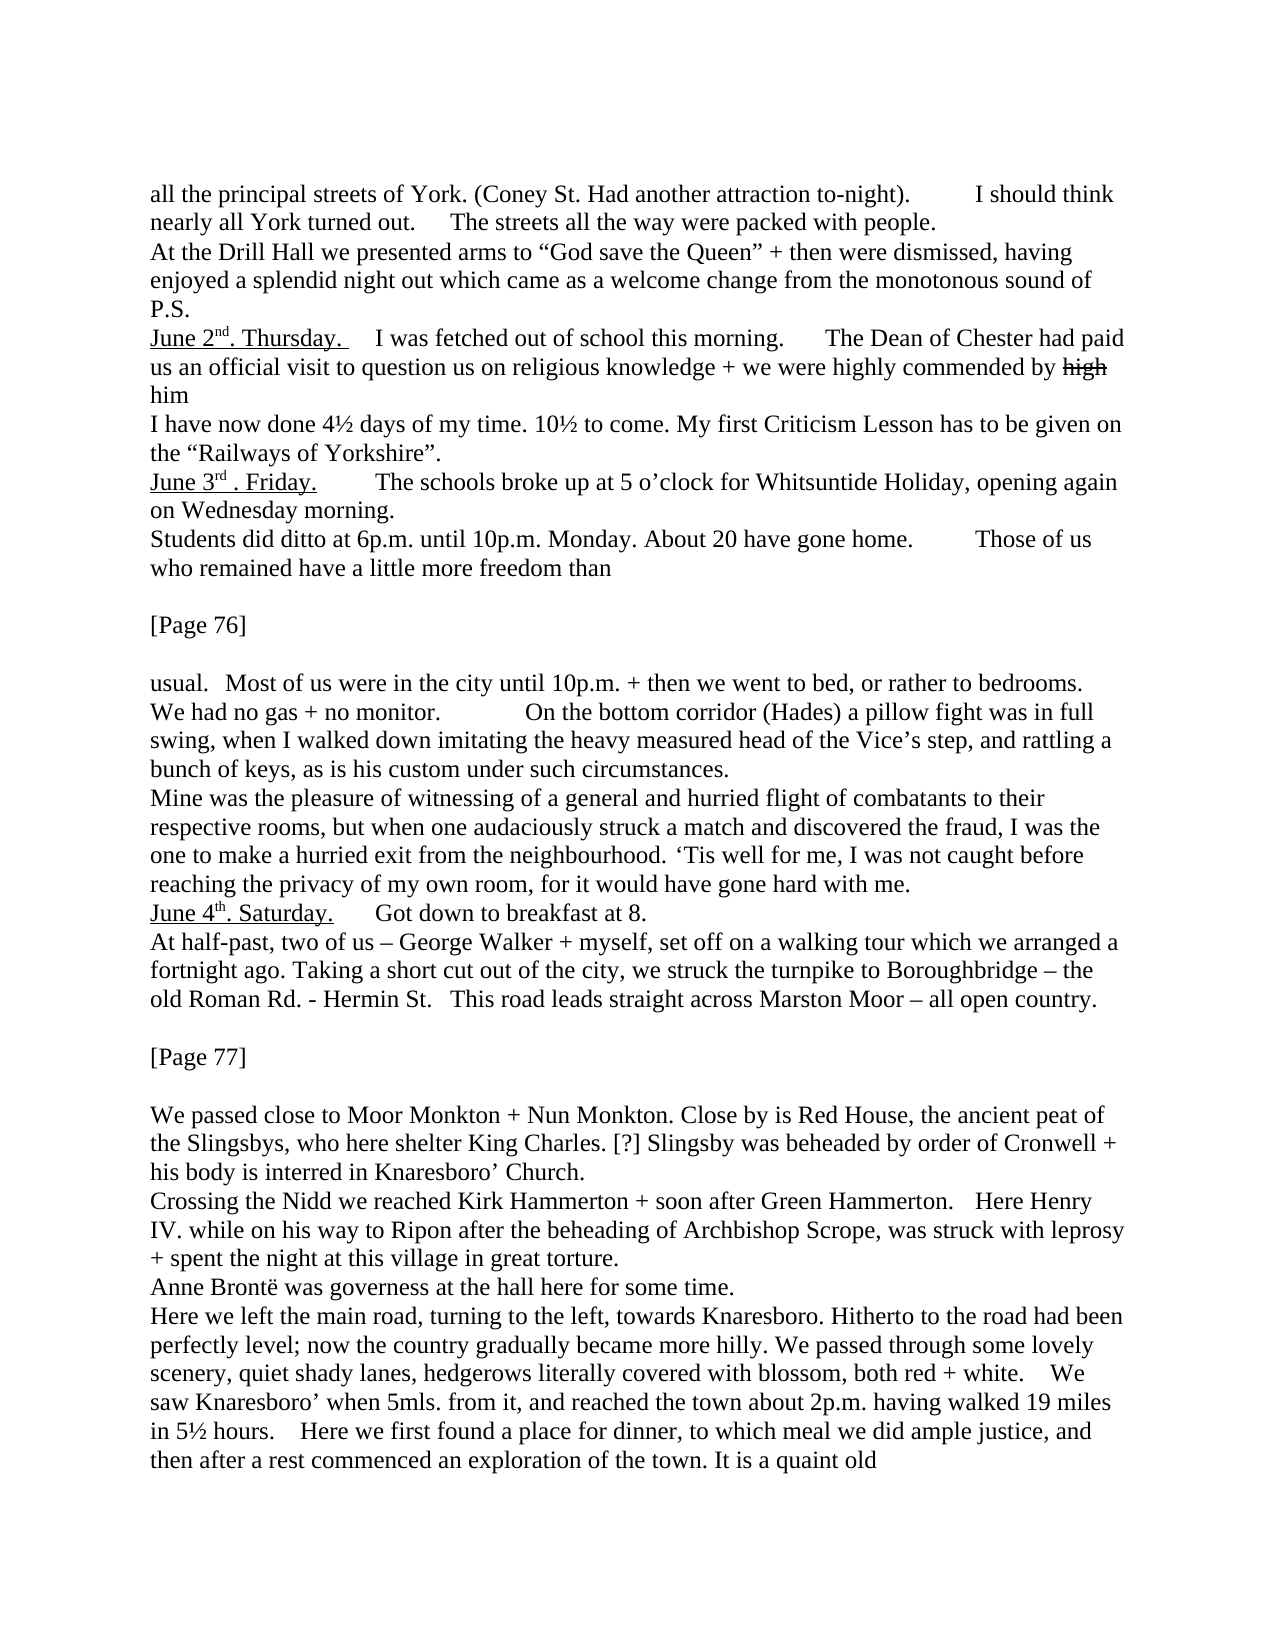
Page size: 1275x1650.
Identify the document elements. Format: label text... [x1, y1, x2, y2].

text June 4th. Saturday. Got down to breakfast at 8. [150, 898, 1125, 927]
text June 2nd. Thursday. I was fetched out of school this morning. The Dean of Chester had paid us an official visit to question us on religious knowledge + we were highly commended by high him [150, 323, 1125, 409]
text usual. Most of us were in the city until 10p.m. + then we went to bed, or rather to bedrooms. [150, 668, 1125, 697]
text Students did ditto at 6p.m. until 10p.m. Monday. About 20 have gone home. Those of us who remained have a little more freedom than [150, 524, 1125, 582]
text I have now done 4½ days of my time. 10½ to come. My first Criticism Lesson has to be given on the “Railways of Yorkshire”. [150, 409, 1125, 467]
text At the Drill Hall we presented arms to “God save the Queen” + then were dismissed, having enjoyed a splendid night out which came as a welcome change from the monotonous sound of P.S. [150, 237, 1125, 323]
text At half-past, two of us – George Walker + myself, set off on a walking tour which we arranged a fortnight ago. Taking a short cut out of the city, we struck the turnpike to Boroughbridge – the old Roman Rd. - Hermin St. This road leads straight across Marston Moor – all open country. [150, 927, 1125, 1013]
text Mine was the pleasure of witnessing of a general and hurried flight of combatants to their respective rooms, but when one audaciously struck a match and discovered the fraud, I was the one to make a hurried exit from the neighbourhood. ‘Tis well for me, I was not caught before reaching the privacy of my own room, for it would have gone hard with me. [150, 783, 1125, 898]
text We passed close to Moor Monkton + Nun Monkton. Close by is Red House, the ancient peat of the Slingsbys, who here shelter King Charles. [?] Slingsby was beheaded by order of Cronwell + his body is interred in Knaresboro’ Church. [150, 1100, 1125, 1186]
text Anne Brontë was governess at the hall here for some time. [150, 1272, 1125, 1301]
text Here we left the main road, turning to the left, towards Knaresboro. Hitherto to the road had been perfectly level; now the country gradually became more hilly. We passed through some lovely scenery, quiet shady lanes, hedgerows literally covered with blossom, both red + white. We saw Knaresboro’ when 5mls. from it, and reached the town about 2p.m. having walked 19 miles in 5½ hours. Here we first found a place for dinner, to which meal we did ample justice, and then after a rest commenced an exploration of the town. It is a quaint old [150, 1301, 1125, 1474]
text Crossing the Nidd we reached Kirk Hammerton + soon after Green Hammerton. Here Henry IV. while on his way to Ripon after the beheading of Archbishop Scrope, was struck with leprosy + spent the night at this village in great torture. [150, 1186, 1125, 1272]
text [Page 77] [150, 1042, 1125, 1071]
text [Page 76] [150, 610, 1125, 639]
text We had no gas + no monitor. On the bottom corridor (Hades) a pillow fight was in full swing, when I walked down imitating the heavy measured head of the Vice’s step, and rattling a bunch of keys, as is his custom under such circumstances. [150, 697, 1125, 783]
text June 3rd . Friday. The schools broke up at 5 o’clock for Whitsuntide Holiday, opening again on Wednesday morning. [150, 467, 1125, 524]
text all the principal streets of York. (Coney St. Had another attraction to-night). I should think nearly all York turned out. The streets all the way were packed with people. [150, 179, 1125, 237]
